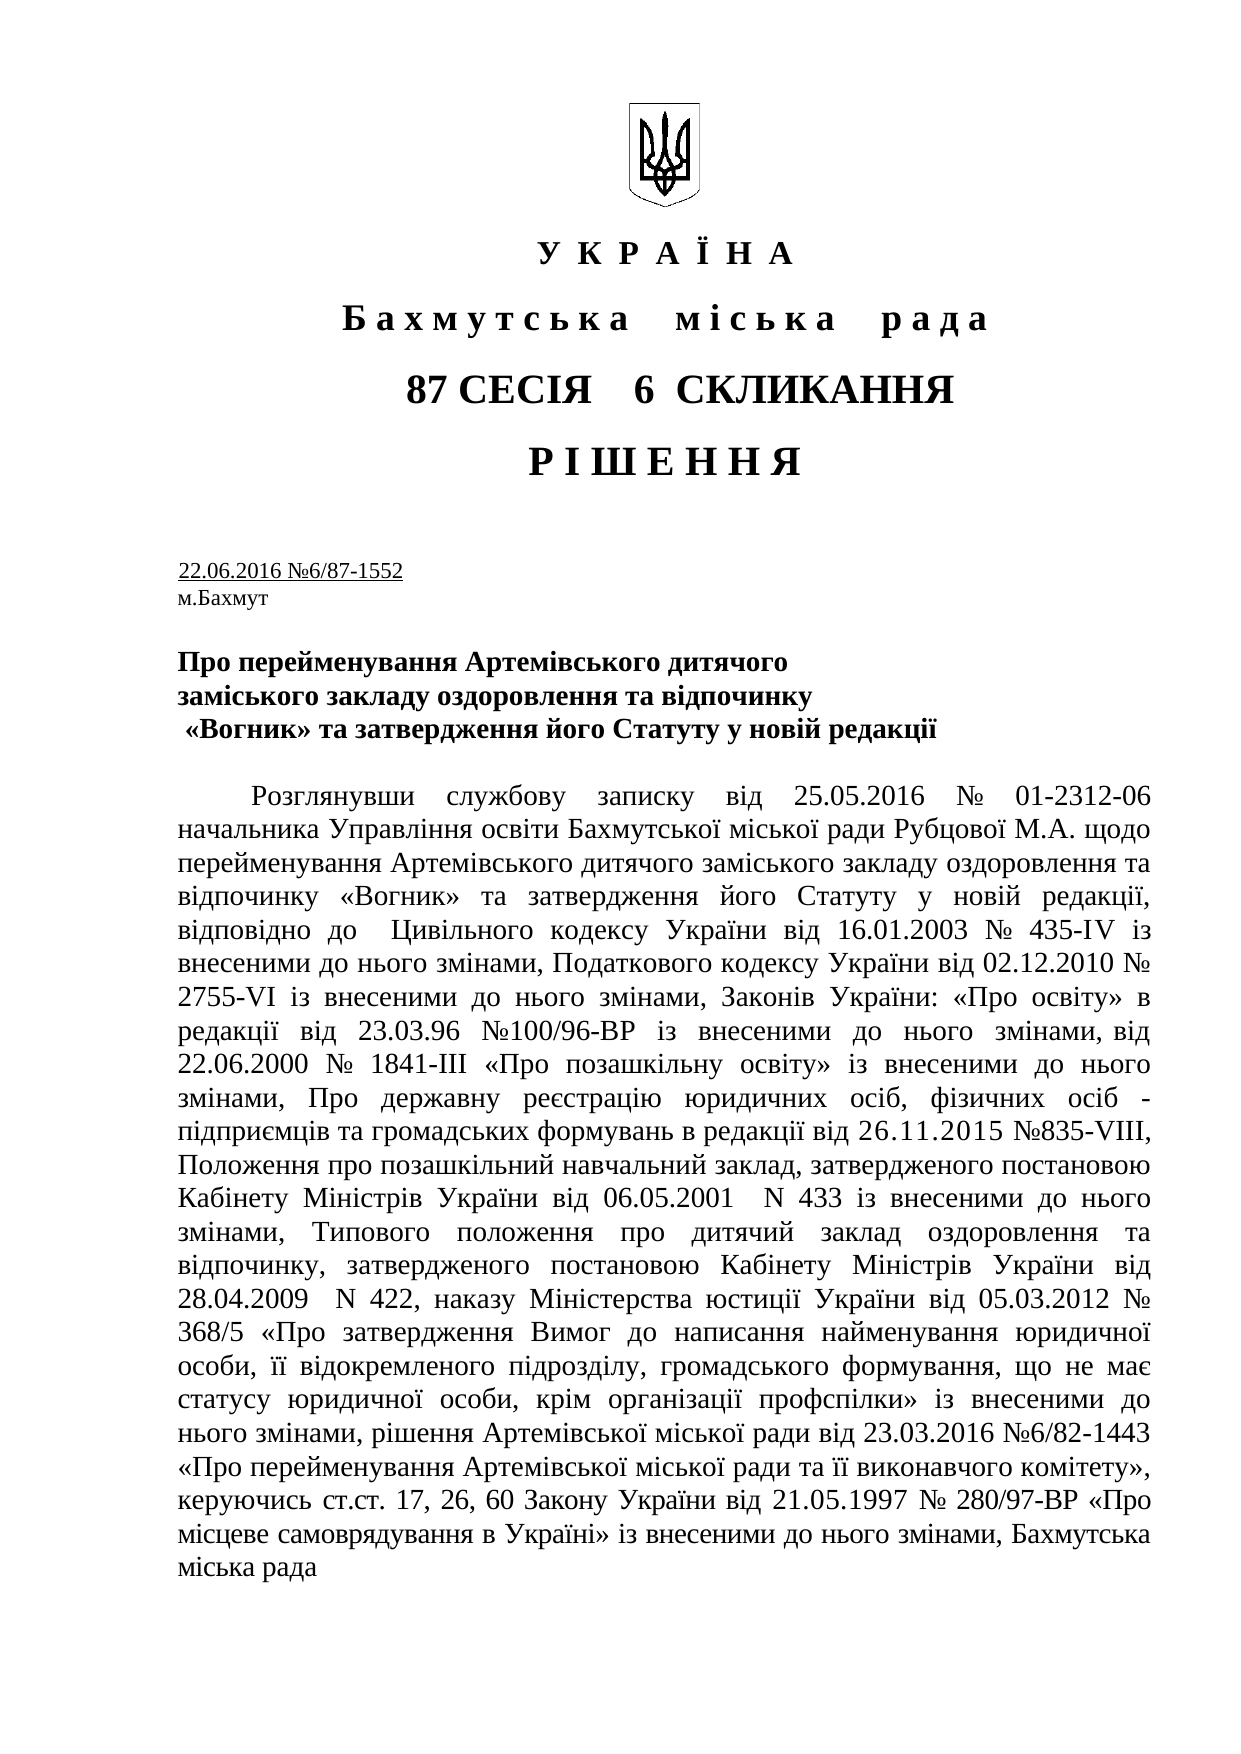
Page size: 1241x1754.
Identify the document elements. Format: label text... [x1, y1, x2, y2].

text м.Бахмут [177, 584, 1152, 611]
text Про перейменування Артемівського дитячого [177, 644, 1152, 678]
text 22.06.2016 №6/87-1552 [178, 556, 416, 584]
subtitle 87 СЕСІЯ 6 СКЛИКАННЯ [177, 365, 1152, 413]
text У К Р А Ї Н А [177, 233, 1152, 271]
text «Вогник» та затвердження його Статуту у новій редакції [177, 711, 1152, 745]
text Б а х м у т с ь к а м і с ь к а р а д а [177, 295, 1152, 338]
subtitle Р І Ш Е Н Н Я [177, 437, 1152, 485]
text Розглянувши службову записку від 25.05.2016 № 01-2312-06 начальника Управління освіти Бахмутської міської ради Рубцової М.А. щодо перейменування Артемівського дитячого заміського закладу оздоровлення та відпочинку «Вогник» та затвердження його Статуту у новій редакції, відповідно до Цивільного кодексу України від 16.01.2003 № 435-ІV із внесеними до нього змінами, Податкового кодексу України від 02.12.2010 № 2755-VI із внесеними до нього змінами, Законів України: «Про освіту» в редакції від 23.03.96 №100/96-ВР із внесеними до нього змінами, від 22.06.2000 № 1841-III «Про позашкільну освіту» із внесеними до нього змінами, Про державну реєстрацію юридичних осіб, фізичних осіб - підприємців та громадських формувань в редакції від 26.11.2015 №835-VIII, Положення про позашкільний навчальний заклад, затвердженого постановою Кабінету Міністрів України від 06.05.2001 N 433 із внесеними до нього змінами, Типового положення про дитячий заклад оздоровлення та відпочинку, затвердженого постановою Кабінету Міністрів України від 28.04.2009 N 422, наказу Міністерства юстиції України від 05.03.2012 № 368/5 «Про затвердження Вимог до написання найменування юридичної особи, її відокремленого підрозділу, громадського формування, що не має статусу юридичної особи, крім організації профспілки» із внесеними до нього змінами, рішення Артемівської міської ради від 23.03.2016 №6/82-1443 «Про перейменування Артемівської міської ради та її виконавчого комітету», керуючись ст.ст. 17, 26, 60 Закону України від 21.05.1997 № 280/97-ВР «Про місцеве самоврядування в Україні» із внесеними до нього змінами, Бахмутська міська рада [177, 778, 1152, 1583]
picture [629, 103, 700, 207]
text заміського закладу оздоровлення та відпочинку [177, 678, 1152, 711]
